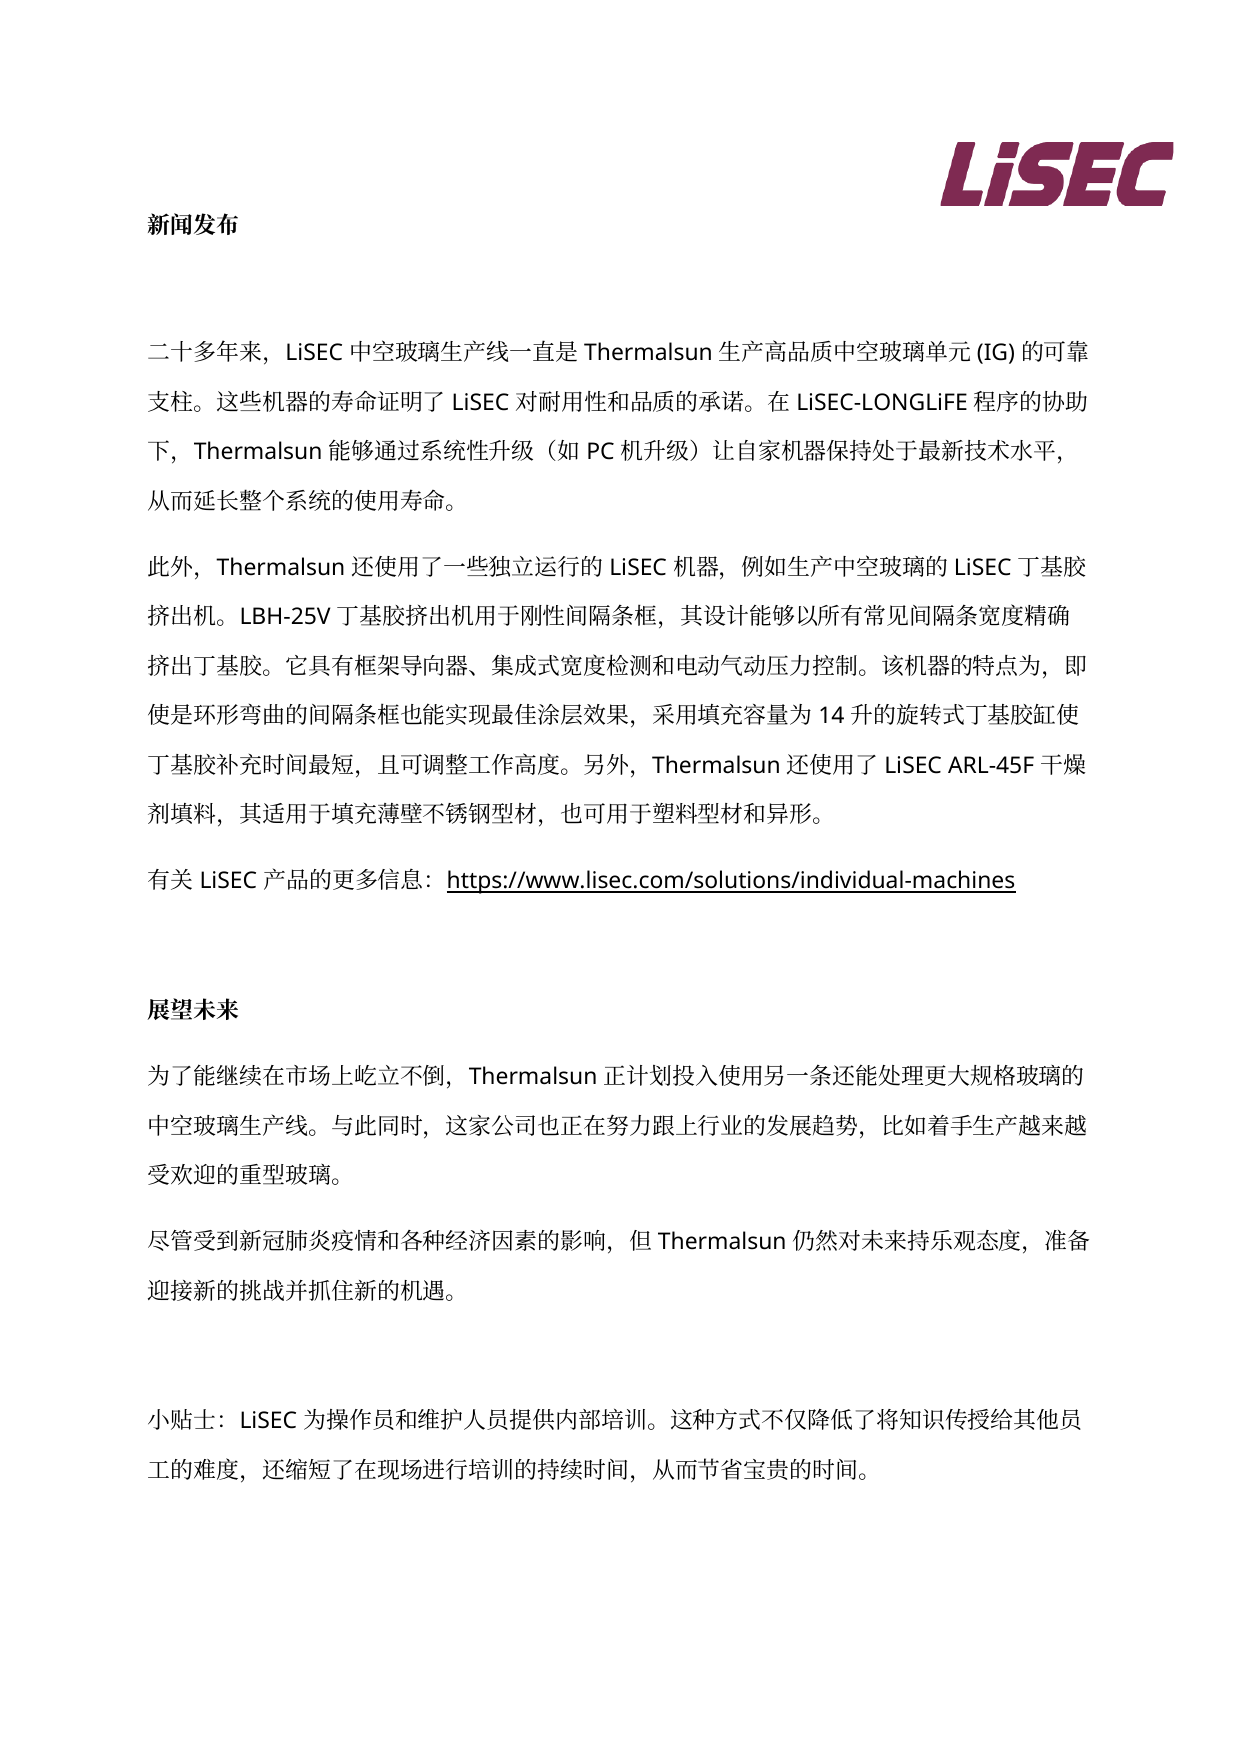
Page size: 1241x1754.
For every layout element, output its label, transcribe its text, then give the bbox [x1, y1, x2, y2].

text 有关 LiSEC 产品的更多信息：https://www.lisec.com/solutions/individual-machines [148, 862, 1093, 896]
text 尽管受到新冠肺炎疫情和各种经济因素的影响，但 Thermalsun 仍然对未来持乐观态度，准备迎接新的挑战并抓住新的机遇。 [148, 1223, 1093, 1306]
text 为了能继续在市场上屹立不倒，Thermalsun 正计划投入使用另一条还能处理更大规格玻璃的中空玻璃生产线。与此同时，这家公司也正在努力跟上行业的发展趋势，比如着手生产越来越受欢迎的重型玻璃。 [148, 1058, 1093, 1190]
picture [939, 142, 1173, 205]
text 此外，Thermalsun 还使用了一些独立运行的 LiSEC 机器，例如生产中空玻璃的 LiSEC 丁基胶挤出机。LBH-25V 丁基胶挤出机用于刚性间隔条框，其设计能够以所有常见间隔条宽度精确挤出丁基胶。它具有框架导向器、集成式宽度检测和电动气动压力控制。该机器的特点为，即使是环形弯曲的间隔条框也能实现最佳涂层效果，采用填充容量为 14 升的旋转式丁基胶缸使丁基胶补充时间最短，且可调整工作高度。另外，Thermalsun 还使用了 LiSEC ARL-45F 干燥剂填料，其适用于填充薄壁不锈钢型材，也可用于塑料型材和异形。 [148, 549, 1093, 829]
text 二十多年来，LiSEC 中空玻璃生产线一直是 Thermalsun 生产高品质中空玻璃单元 (IG) 的可靠支柱。这些机器的寿命证明了 LiSEC 对耐用性和品质的承诺。在 LiSEC-LONGLiFE 程序的协助下，Thermalsun 能够通过系统性升级（如 PC 机升级）让自家机器保持处于最新技术水平，从而延长整个系统的使用寿命。 [148, 334, 1093, 516]
text 展望未来 [148, 992, 1093, 1025]
text 小贴士：LiSEC 为操作员和维护人员提供内部培训。这种方式不仅降低了将知识传授给其他员工的难度，还缩短了在现场进行培训的持续时间，从而节省宝贵的时间。 [148, 1403, 1093, 1485]
